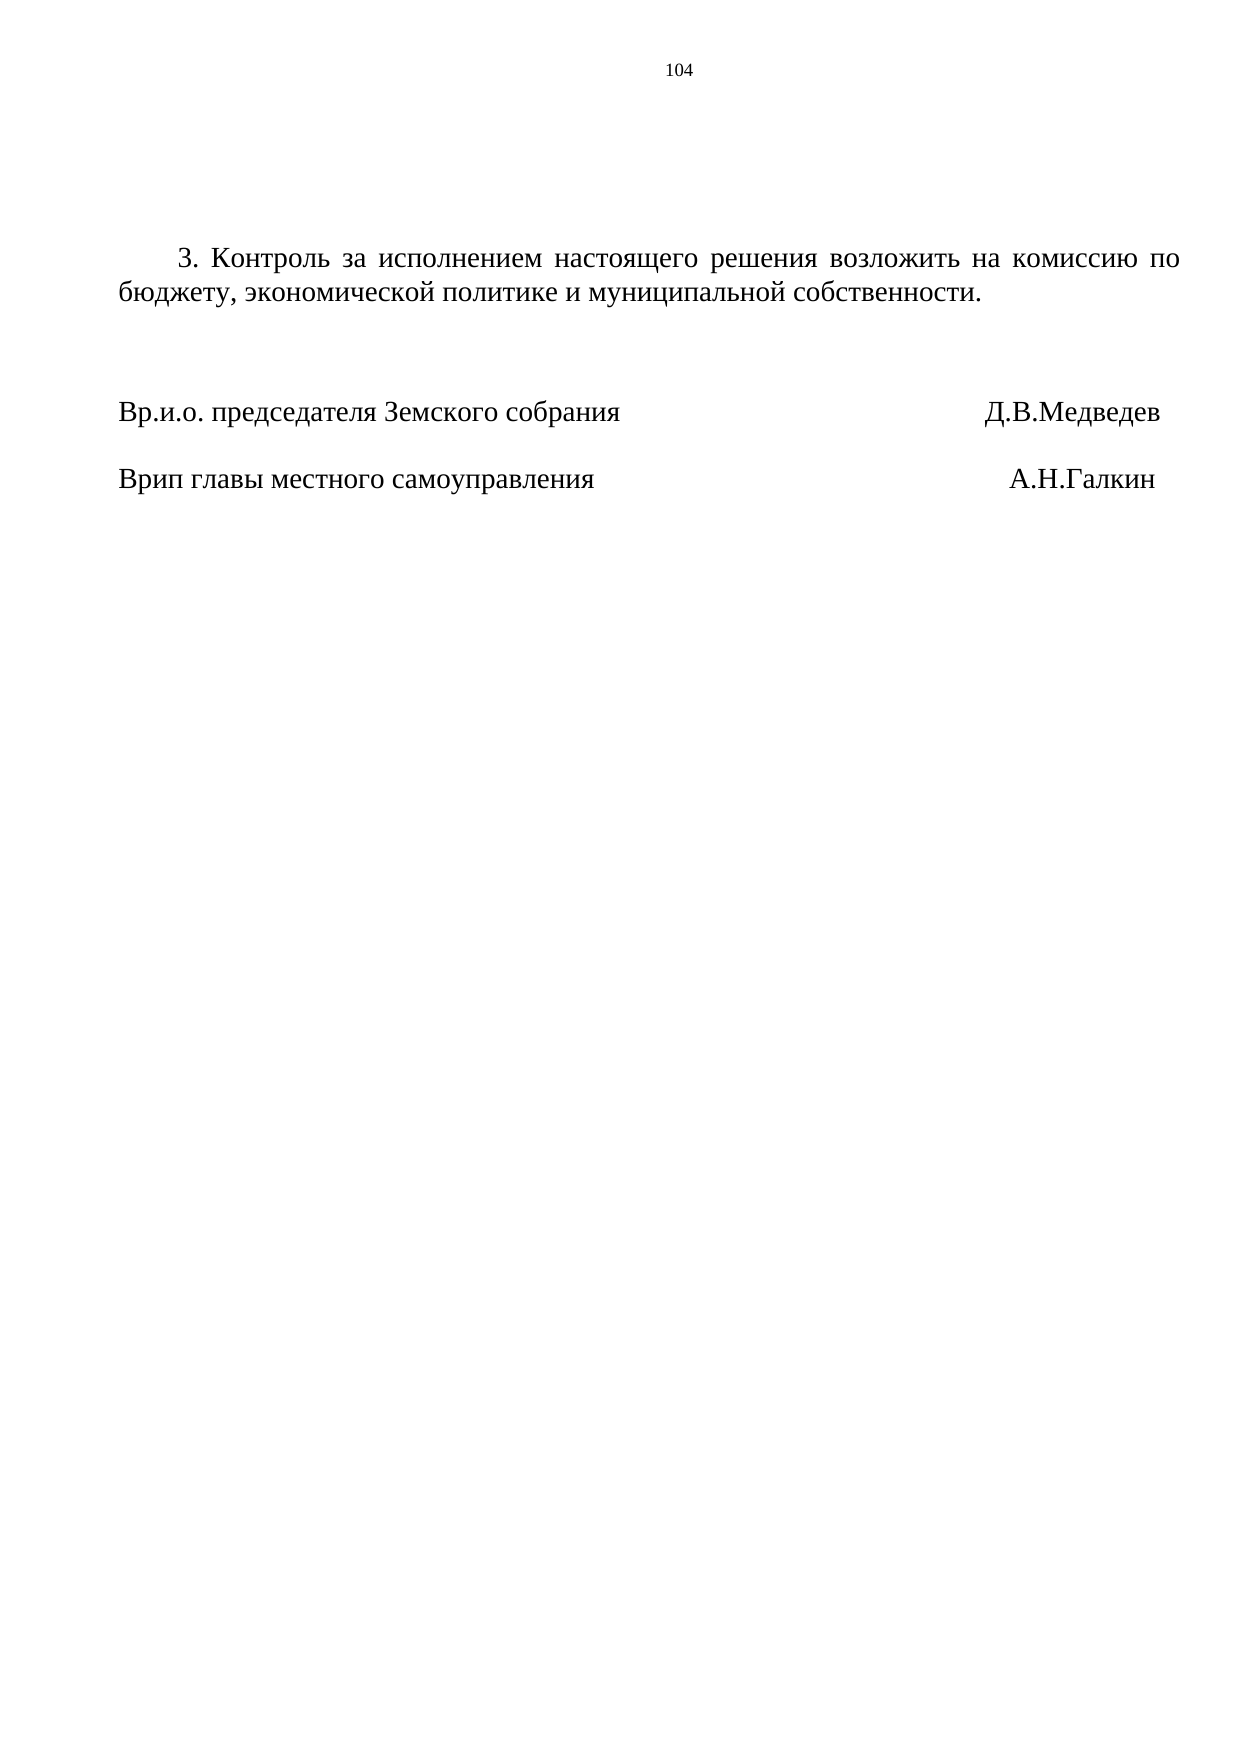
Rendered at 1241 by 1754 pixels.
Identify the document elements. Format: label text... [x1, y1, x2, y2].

text Врип главы местного самоуправления А.Н.Галкин [118, 461, 1181, 494]
text Вр.и.о. председателя Земского собрания Д.В.Медведев [118, 394, 1166, 427]
text 3. Контроль за исполнением настоящего решения возложить на комиссию по бюджету, экономической политике и муниципальной собственности. [118, 240, 1181, 307]
